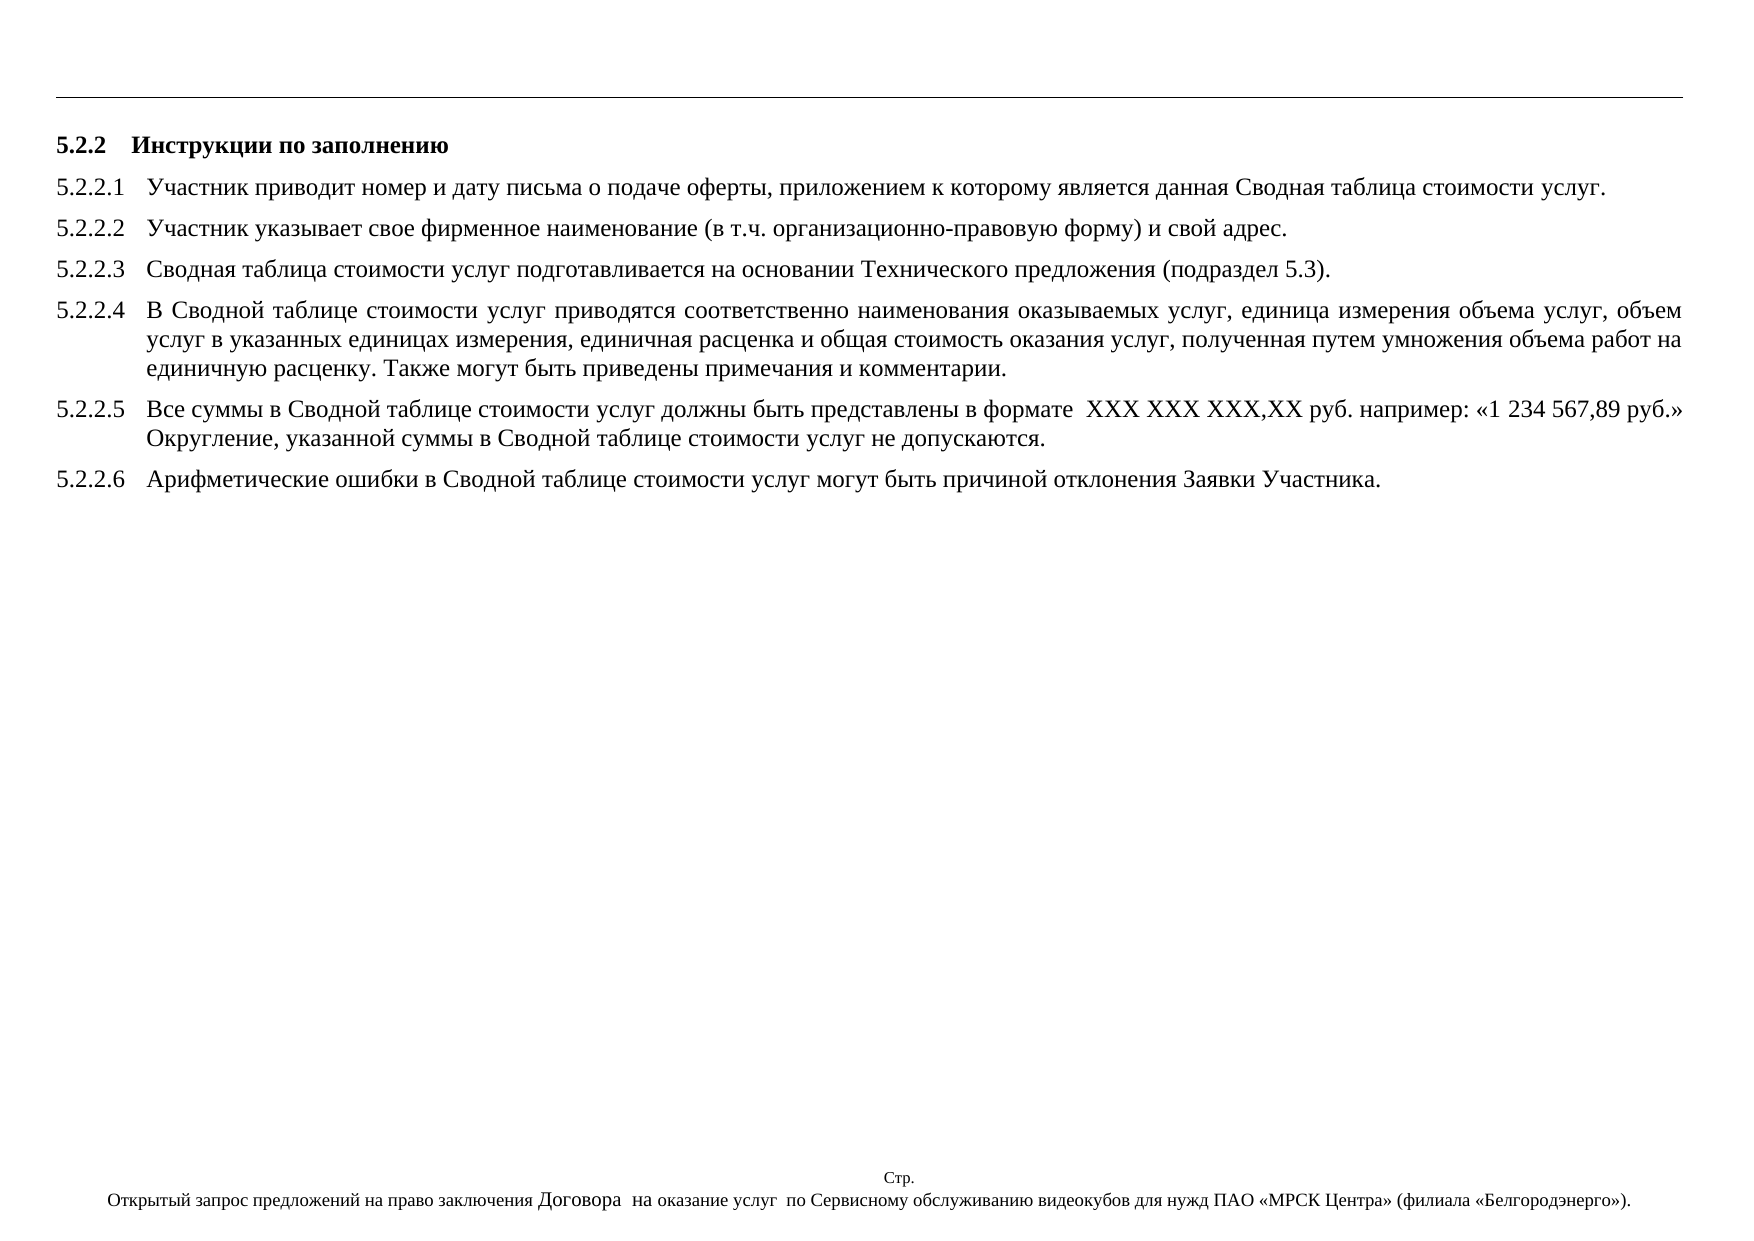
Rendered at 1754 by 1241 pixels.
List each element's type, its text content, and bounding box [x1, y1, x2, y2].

subtitle Инструкции по заполнению [56, 131, 1683, 159]
list Сводная таблица стоимости услуг подготавливается на основании Технического предложения (подраздел 5.3). [56, 254, 1683, 283]
list Участник указывает свое фирменное наименование (в т.ч. организационно-правовую форму) и свой адрес. [56, 213, 1683, 242]
list Арифметические ошибки в Сводной таблице стоимости услуг могут быть причиной отклонения Заявки Участника. [56, 464, 1683, 493]
list Все суммы в Сводной таблице стоимости услуг должны быть представлены в формате XXX XXX XXX,XX руб. например: «1 234 567,89 руб.» Округление, указанной суммы в Сводной таблице стоимости услуг не допускаются. [56, 394, 1683, 452]
list В Сводной таблице стоимости услуг приводятся соответственно наименования оказываемых услуг, единица измерения объема услуг, объем услуг в указанных единицах измерения, единичная расценка и общая стоимость оказания услуг, полученная путем умножения объема работ на единичную расценку. Также могут быть приведены примечания и комментарии. [56, 296, 1683, 382]
list Участник приводит номер и дату письма о подаче оферты, приложением к которому является данная Сводная таблица стоимости услуг. [56, 172, 1683, 201]
